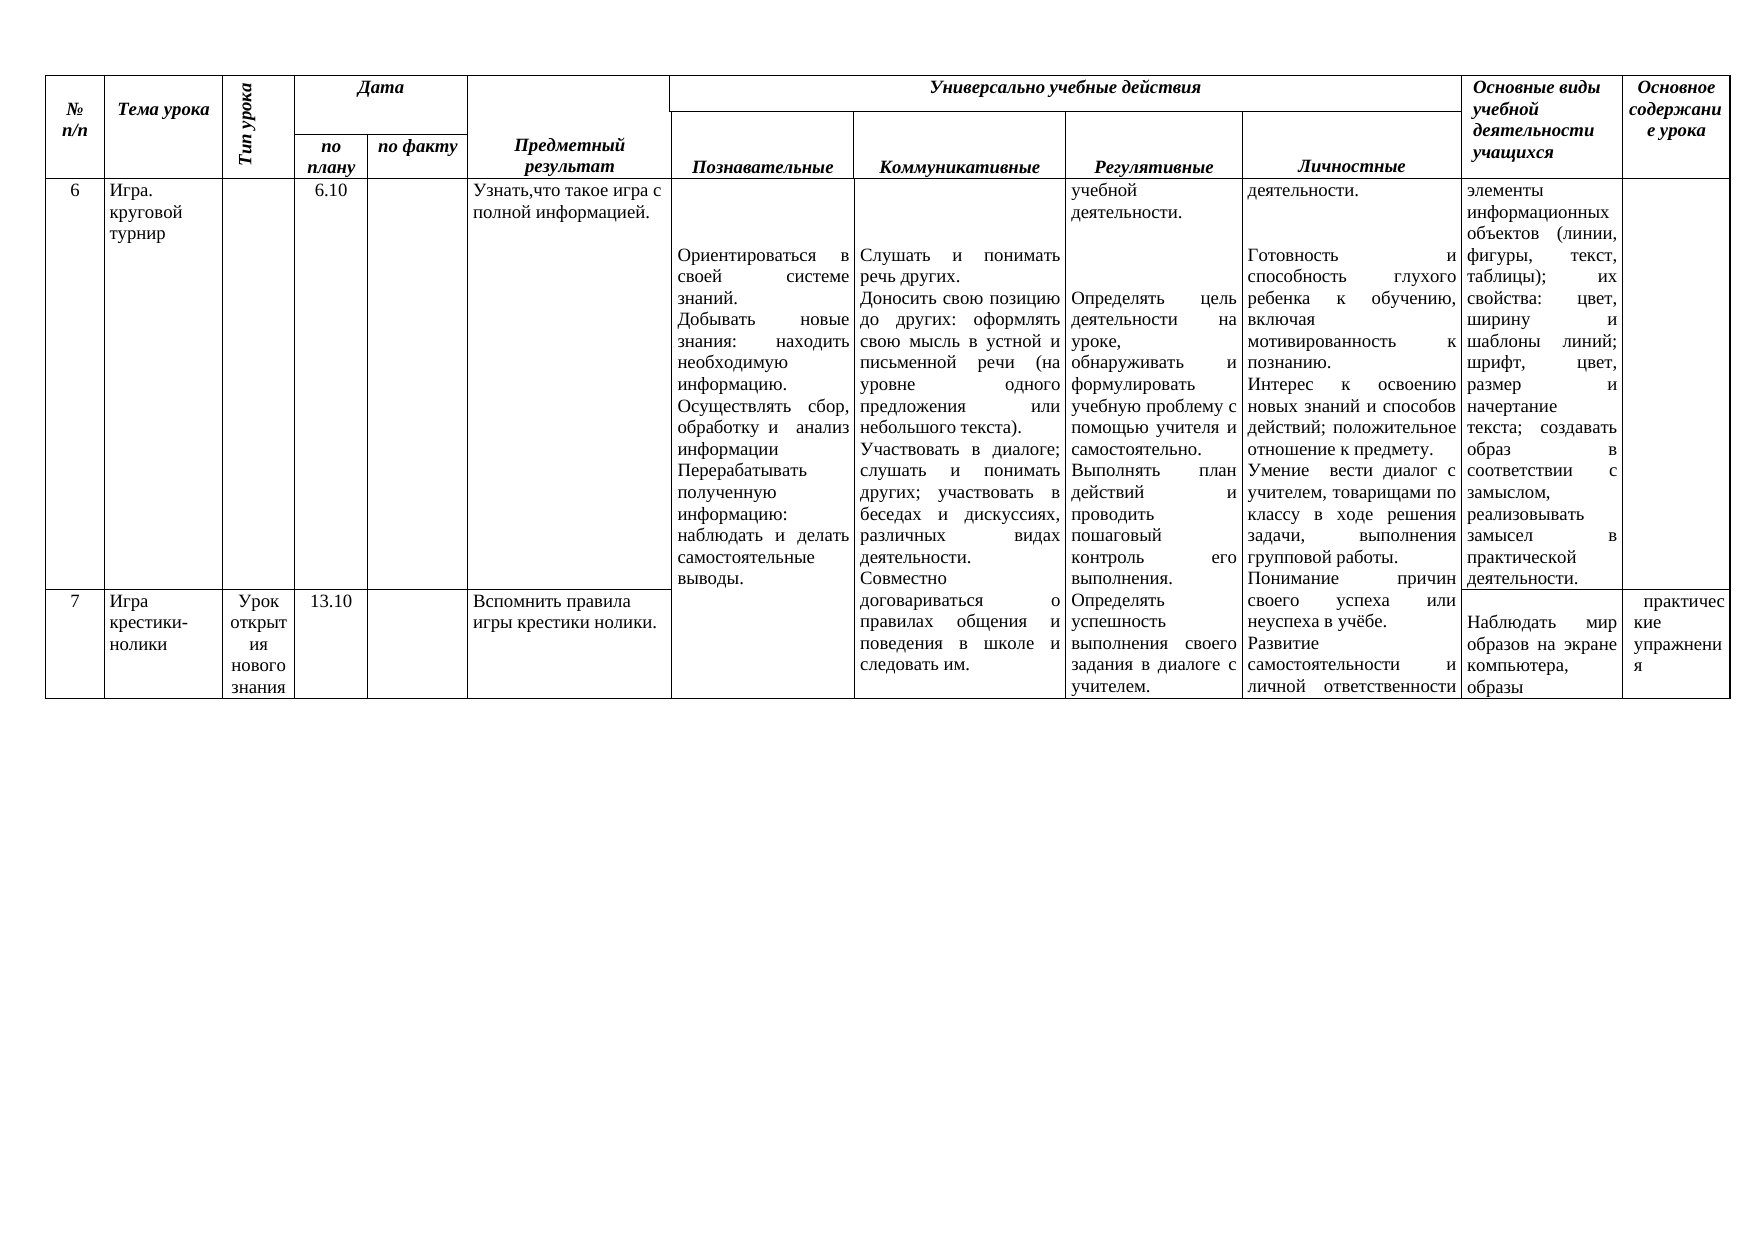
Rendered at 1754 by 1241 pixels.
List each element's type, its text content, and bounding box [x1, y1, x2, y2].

table_cell практические упражнения [1623, 590, 1729, 697]
table_cell Вспомнить правила игры крестики нолики. [468, 590, 671, 697]
table_cell Игра крестики-нолики [105, 590, 222, 697]
table_header Основное содержание урока [1623, 76, 1729, 178]
table_cell 6 [46, 179, 104, 589]
table_cell [368, 590, 467, 697]
table_cell 13.10 [295, 590, 367, 697]
table_cell 7 [46, 590, 104, 697]
table_cell 6.10 [295, 179, 367, 589]
table_cell [368, 179, 467, 589]
table_header № п/п [46, 76, 104, 178]
table_cell Регулятивные [1066, 134, 1242, 178]
table_cell Коммуникативные [854, 134, 1065, 178]
table_cell [672, 112, 853, 134]
table_cell Предметный результат [468, 111, 671, 178]
table_cell [1066, 112, 1242, 134]
table_cell Узнать,что такое игра с полной информацией. [468, 179, 671, 589]
table_cell [223, 179, 294, 589]
table_header Дата [295, 76, 467, 134]
table_cell по факту [368, 135, 467, 178]
table_header Тип урока [223, 76, 294, 178]
table_header Универсально учебные действия [670, 76, 1461, 111]
table_header [468, 76, 669, 111]
table_cell [854, 112, 1065, 134]
table_header Тема урока [105, 76, 222, 178]
table_cell Игра. круговой турнир [105, 179, 222, 589]
table_cell Личностные [1243, 112, 1461, 178]
table_cell Познавательные [672, 134, 853, 178]
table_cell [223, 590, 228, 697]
table_header Основные виды учебной деятельности учащихся [1462, 76, 1622, 178]
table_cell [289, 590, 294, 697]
